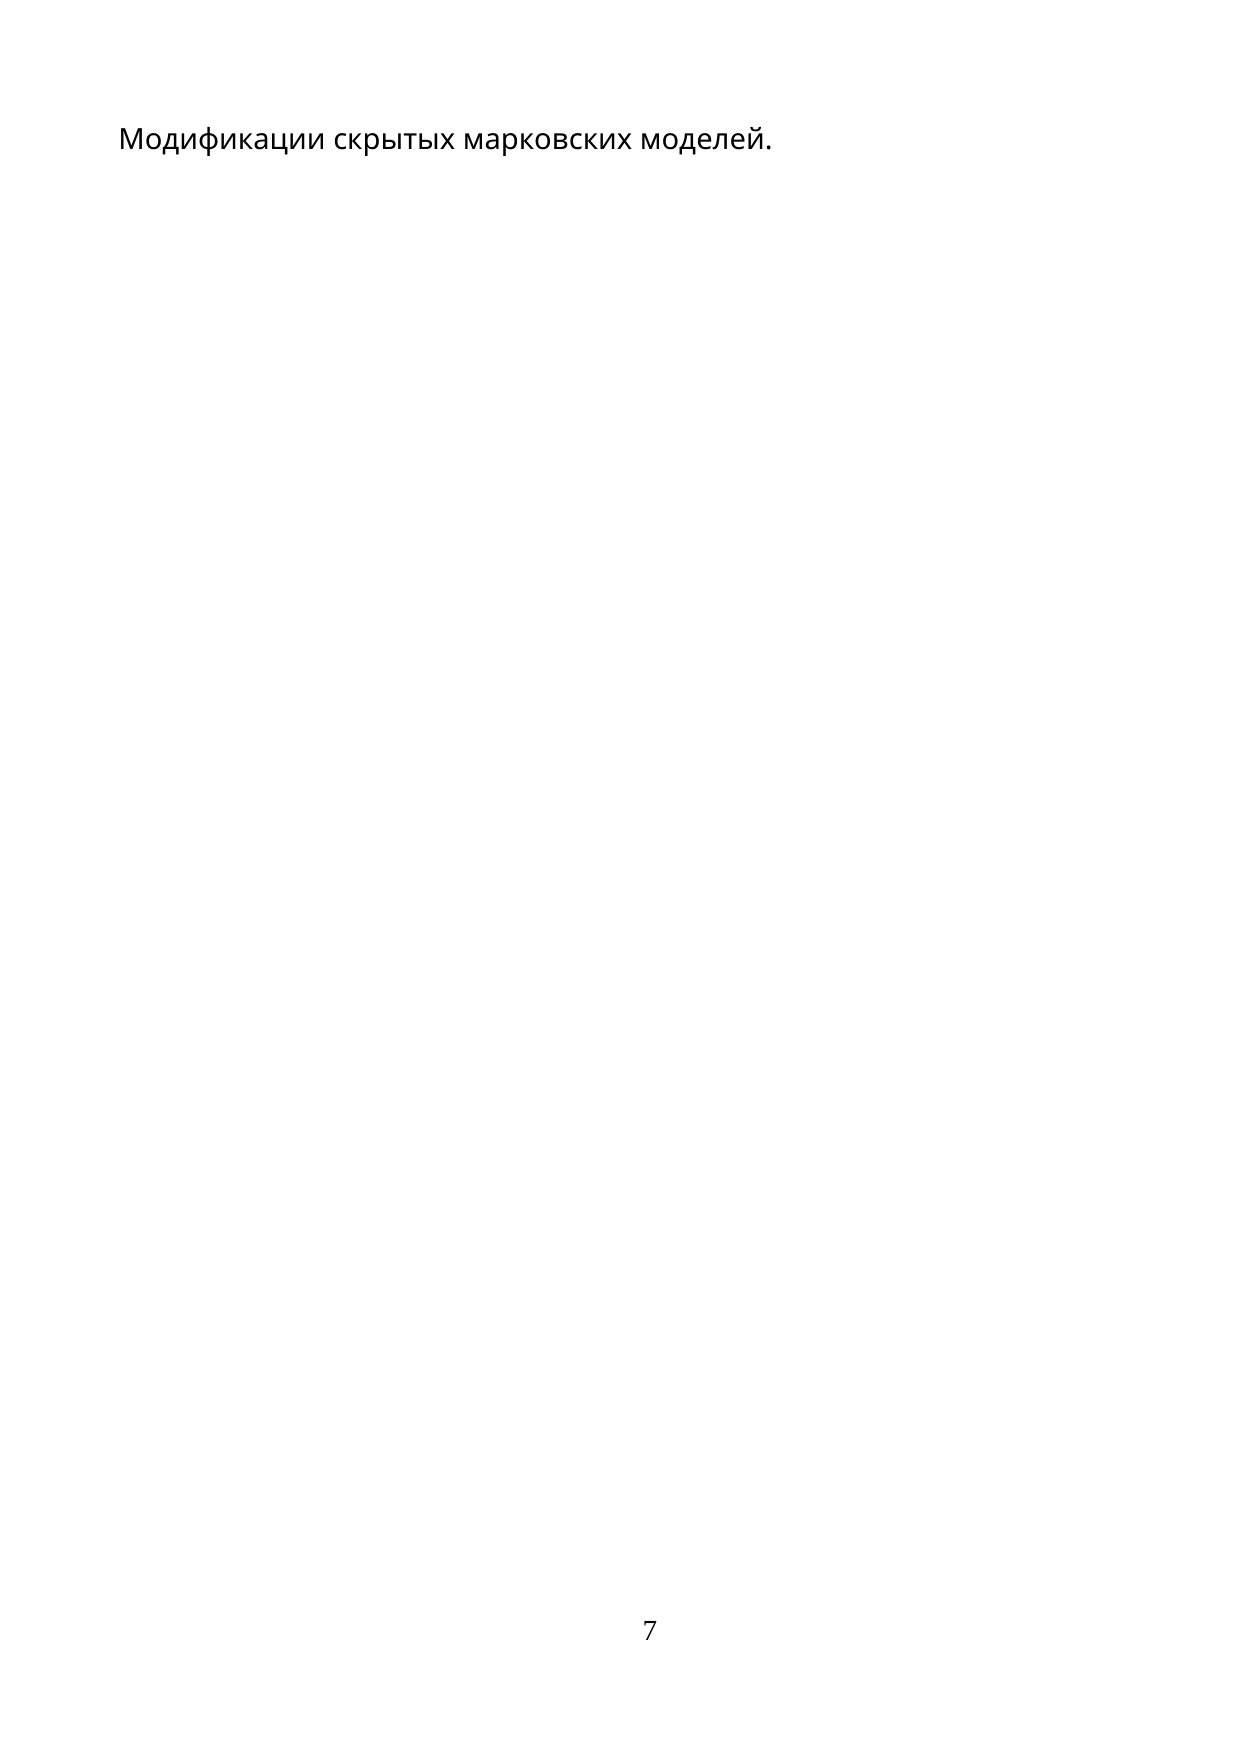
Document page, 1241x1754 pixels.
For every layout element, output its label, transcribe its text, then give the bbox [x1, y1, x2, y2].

text Модификации скрытых марковских моделей. [118, 118, 1181, 158]
